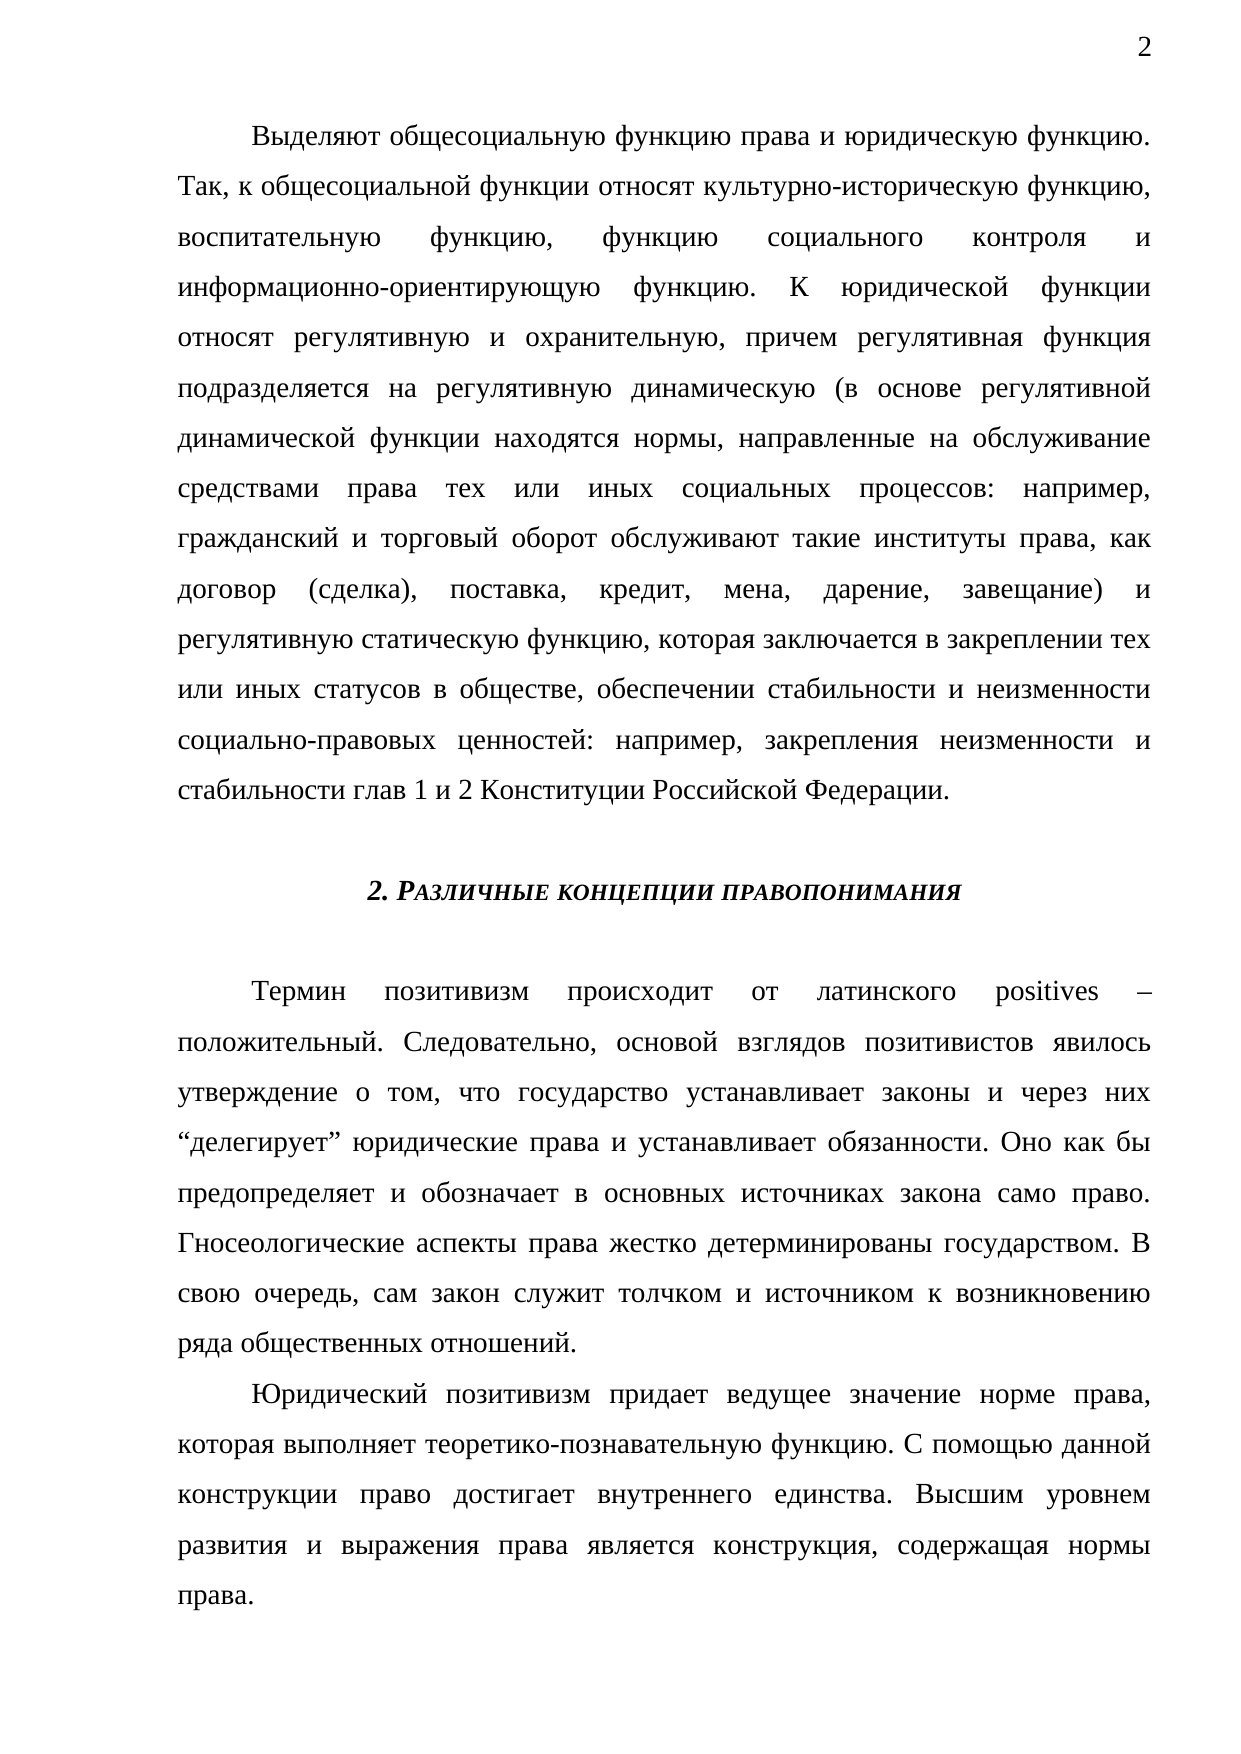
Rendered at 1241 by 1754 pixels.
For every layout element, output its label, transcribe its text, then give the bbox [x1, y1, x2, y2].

text Термин позитивизм происходит от латинского positives – положительный. Следовательно, основой взглядов позитивистов явилось утверждение о том, что государство устанавливает законы и через них “делегирует” юридические права и устанавливает обязанности. Оно как бы предопределяет и обозначает в основных источниках закона само право. Гносеологические аспекты права жестко детерминированы государством. В свою очередь, сам закон служит толчком и источником к возникновению ряда общественных отношений. [177, 973, 1152, 1359]
subtitle 2. Различные концепции правопонимания [177, 873, 1152, 906]
text Юридический позитивизм придает ведущее значение норме права, которая выполняет теоретико-познавательную функцию. С помощью данной конструкции право достигает внутреннего единства. Высшим уровнем развития и выражения права является конструкция, содержащая нормы права. [177, 1376, 1152, 1611]
text Выделяют общесоциальную функцию права и юридическую функцию. Так, к общесоциальной функции относят культурно-историческую функцию, воспитательную функцию, функцию социального контроля и информационно-ориентирующую функцию. К юридической функции относят регулятивную и охранительную, причем регулятивная функция подразделяется на регулятивную динамическую (в основе регулятивной динамической функции находятся нормы, направленные на обслуживание средствами права тех или иных социальных процессов: например, гражданский и торговый оборот обслуживают такие институты права, как договор (сделка), поставка, кредит, мена, дарение, завещание) и регулятивную статическую функцию, которая заключается в закреплении тех или иных статусов в обществе, обеспечении стабильности и неизменности социально-правовых ценностей: например, закрепления неизменности и стабильности глав 1 и 2 Конституции Российской Федерации. [177, 118, 1152, 806]
